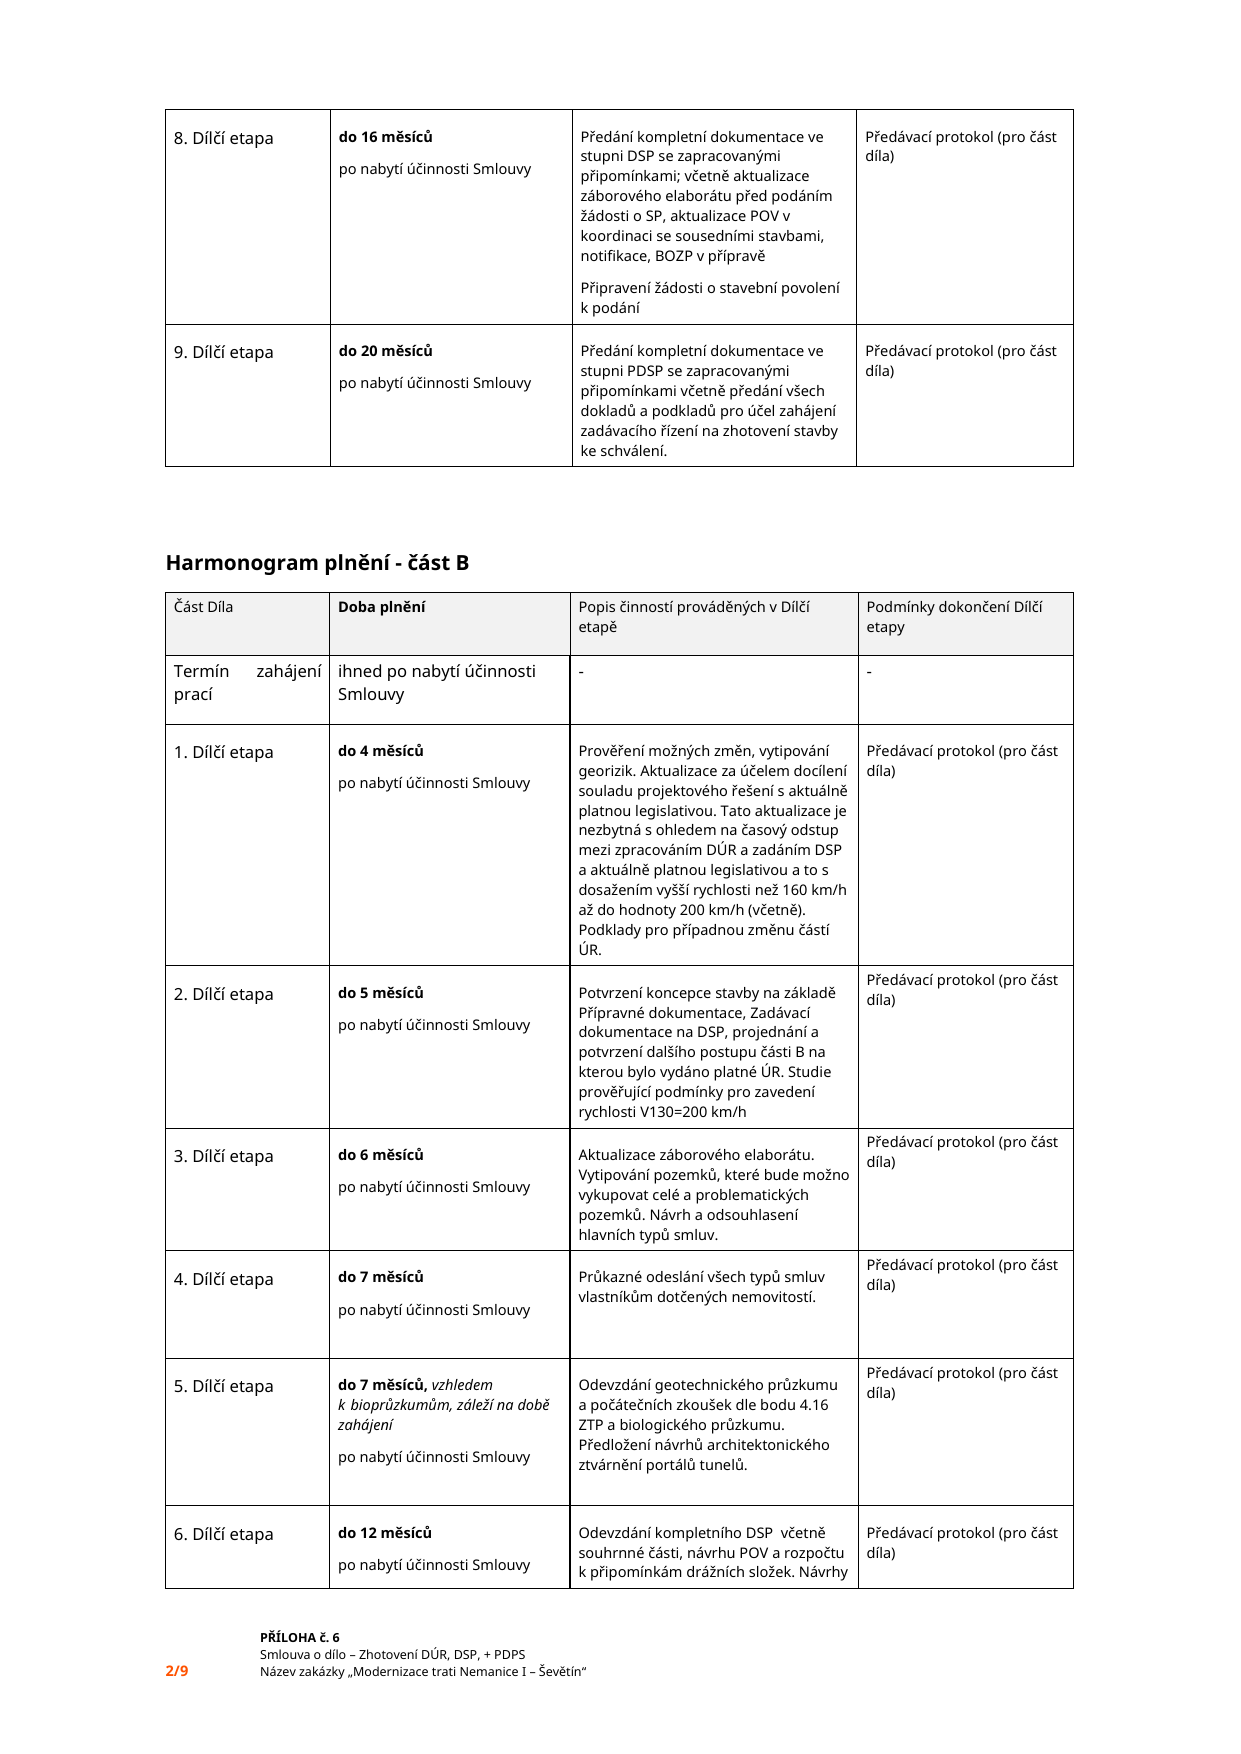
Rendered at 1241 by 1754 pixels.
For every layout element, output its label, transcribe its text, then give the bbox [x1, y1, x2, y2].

table_cell Předávací protokol (pro část díla) [859, 1251, 1073, 1358]
table_header Podmínky dokončení Dílčí etapy [859, 593, 1073, 655]
table_cell do 6 měsíců po nabytí účinnosti Smlouvy [330, 1129, 569, 1250]
table_cell Předávací protokol (pro část díla) [859, 725, 1073, 965]
table_cell Předání kompletní dokumentace ve stupni PDSP se zapracovanými připomínkami včetně předání všech dokladů a podkladů pro účel zahájení zadávacího řízení na zhotovení stavby ke schválení. [573, 325, 856, 466]
table_cell 3. Dílčí etapa [166, 1129, 329, 1250]
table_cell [571, 1506, 858, 1588]
table_cell Předávací protokol (pro část díla) [859, 966, 1073, 1128]
table_cell Aktualizace záborového elaborátu. Vytipování pozemků, které bude možno vykupovat celé a problematických pozemků. Návrh a odsouhlasení hlavních typů smluv. [571, 1129, 858, 1250]
table_cell Předávací protokol (pro část díla) [859, 1359, 1073, 1505]
table_header Doba plnění [330, 593, 570, 655]
text Harmonogram plnění - část B [165, 548, 1075, 577]
table_cell Prověření možných změn, vytipování georizik. Aktualizace za účelem docílení souladu projektového řešení s aktuálně platnou legislativou. Tato aktualizace je nezbytná s ohledem na časový odstup mezi zpracováním DÚR a zadáním DSP a aktuálně platnou legislativou a to s dosažením vyšší rychlosti než 160 km/h až do hodnoty 200 km/h (včetně). Podklady pro případnou změnu částí ÚR. [571, 725, 858, 965]
table_cell do 4 měsíců po nabytí účinnosti Smlouvy [330, 725, 569, 965]
table_cell Předání kompletní dokumentace ve stupni DSP se zapracovanými připomínkami; včetně aktualizace záborového elaborátu před podáním žádosti o SP, aktualizace POV v koordinaci se sousedními stavbami, notifikace, BOZP v přípravě Připravení žádosti o stavební povolení k podání [573, 110, 856, 324]
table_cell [857, 110, 1073, 324]
table_cell 8. Dílčí etapa [166, 110, 330, 324]
table_cell 1. Dílčí etapa [166, 725, 329, 965]
table_cell do 20 měsíců po nabytí účinnosti Smlouvy [331, 325, 572, 466]
table_cell do 7 měsíců po nabytí účinnosti Smlouvy [330, 1251, 569, 1358]
table_cell 5. Dílčí etapa [166, 1359, 329, 1505]
table_cell Předávací protokol (pro část díla) [857, 325, 1073, 466]
table_cell do 7 měsíců, vzhledem k bioprůzkumům, záleží na době zahájení po nabytí účinnosti Smlouvy [330, 1359, 569, 1505]
table_cell 6. Dílčí etapa [166, 1506, 329, 1588]
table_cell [859, 1506, 1073, 1588]
table_cell - [859, 656, 1073, 723]
table_cell Potvrzení koncepce stavby na základě Přípravné dokumentace, Zadávací dokumentace na DSP, projednání a potvrzení dalšího postupu části B na kterou bylo vydáno platné ÚR. Studie prověřující podmínky pro zavedení rychlosti V130=200 km/h [571, 966, 858, 1128]
table_header Část Díla [166, 593, 329, 655]
table_cell Odevzdání geotechnického průzkumu a počátečních zkoušek dle bodu 4.16 ZTP a biologického průzkumu. Předložení návrhů architektonického ztvárnění portálů tunelů. [571, 1359, 858, 1505]
table_cell Průkazné odeslání všech typů smluv vlastníkům dotčených nemovitostí. [571, 1251, 858, 1358]
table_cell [330, 1506, 569, 1588]
table_cell 9. Dílčí etapa [166, 325, 330, 466]
table_cell Termín zahájení prací [166, 656, 329, 723]
table_cell do 5 měsíců po nabytí účinnosti Smlouvy [330, 966, 569, 1128]
table_cell do 16 měsíců po nabytí účinnosti Smlouvy [331, 110, 572, 324]
table_cell 2. Dílčí etapa [166, 966, 329, 1128]
table_cell - [571, 656, 858, 723]
table_cell ihned po nabytí účinnosti Smlouvy [330, 656, 569, 723]
table_header Popis činností prováděných v Dílčí etapě [571, 593, 858, 655]
table_cell Předávací protokol (pro část díla) [859, 1129, 1073, 1250]
table_cell 4. Dílčí etapa [166, 1251, 329, 1358]
